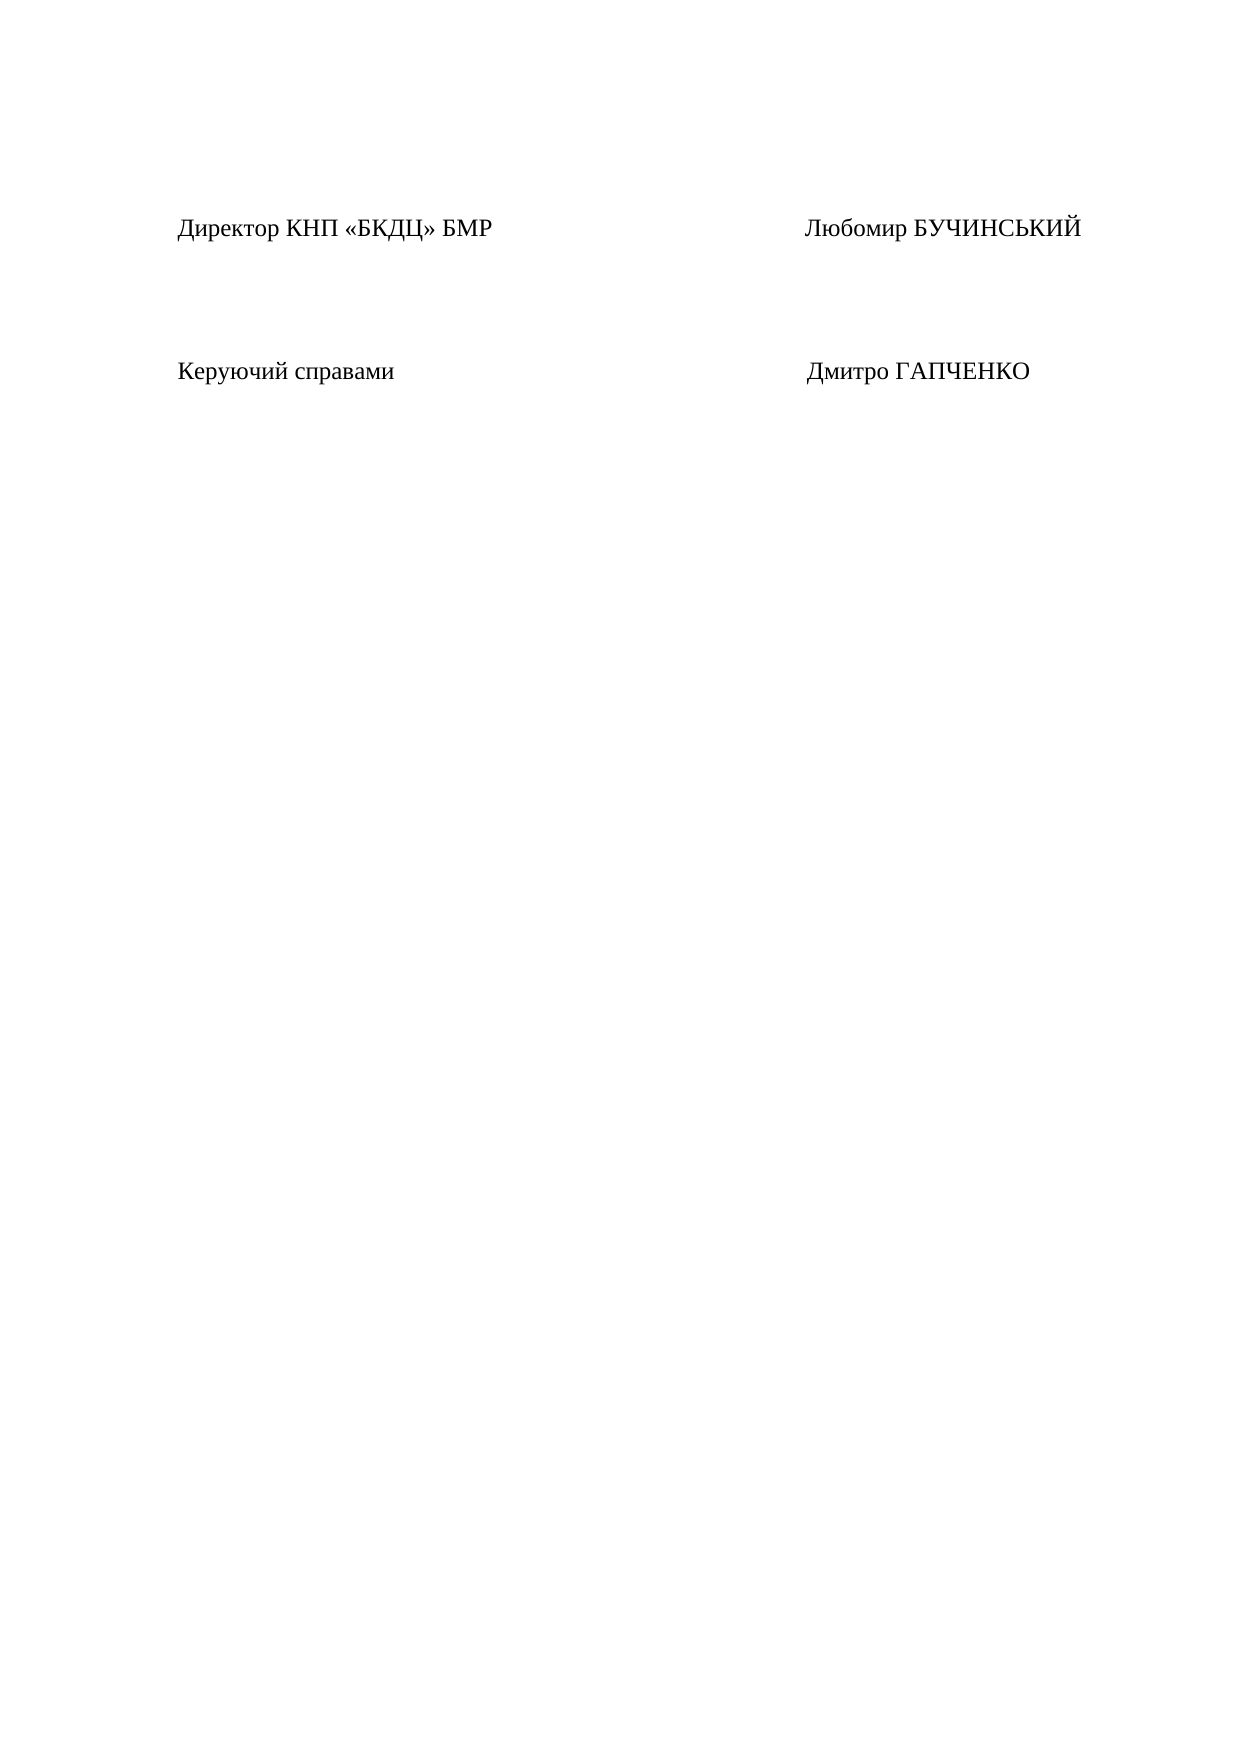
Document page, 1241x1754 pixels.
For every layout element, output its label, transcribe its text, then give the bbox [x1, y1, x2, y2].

text Керуючий справами Дмитро ГАПЧЕНКО [177, 356, 1181, 384]
text Директор КНП «БКДЦ» БМР Любомир БУЧИНСЬКИЙ [177, 213, 1181, 241]
